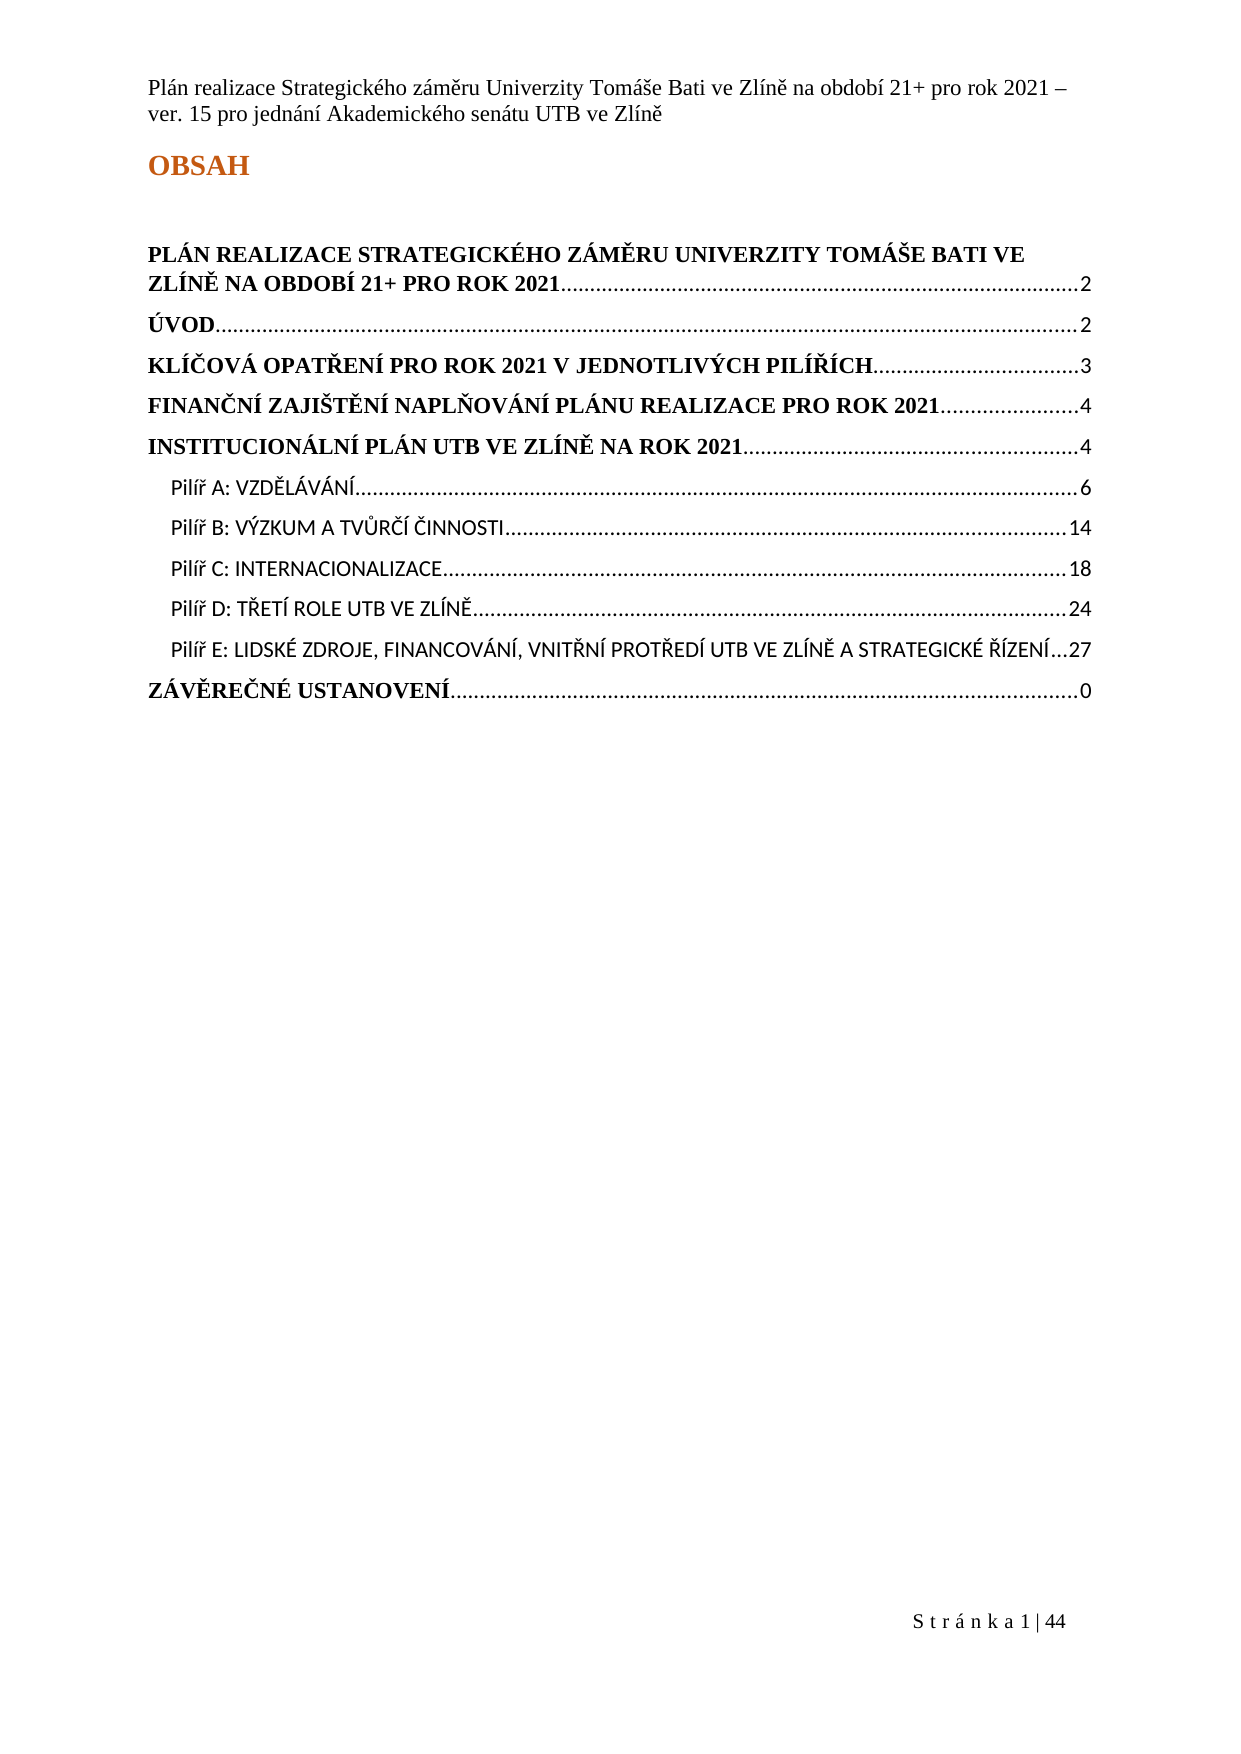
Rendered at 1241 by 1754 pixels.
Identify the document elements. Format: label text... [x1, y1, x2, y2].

text Pilíř C: INTERNACIONALIZACE 18 [171, 554, 1092, 582]
text PLÁN REALIZACE STRATEGICKÉHO ZÁMĚRU UNIVERZITY TOMÁŠE BATI VE ZLÍNĚ NA OBDOBÍ 21+ PRO ROK 2021 2 [148, 241, 1092, 298]
text ÚVOD 2 [148, 310, 1092, 338]
text KLÍČOVÁ OPATŘENÍ PRO ROK 2021 V JEDNOTLIVÝCH PILÍŘÍCH 3 [148, 351, 1092, 379]
text INSTITUCIONÁLNÍ PLÁN UTB VE ZLÍNĚ NA ROK 2021 4 [148, 432, 1092, 460]
text FINANČNÍ ZAJIŠTĚNÍ NAPLŇOVÁNÍ PLÁNU REALIZACE PRO ROK 2021 4 [148, 391, 1092, 419]
text Pilíř D: TŘETÍ ROLE UTB VE ZLÍNĚ 24 [171, 594, 1092, 623]
text OBSAH [148, 148, 1092, 181]
text ZÁVĚREČNÉ USTANOVENÍ 0 [148, 676, 1092, 704]
text Pilíř A: VZDĚLÁVÁNÍ 6 [171, 473, 1092, 501]
text Pilíř B: VÝZKUM A TVŮRČÍ ČINNOSTI 14 [171, 513, 1092, 541]
text Pilíř E: LIDSKÉ ZDROJE, FINANCOVÁNÍ, VNITŘNÍ PROTŘEDÍ UTB VE ZLÍNĚ A STRATEGICKÉ ŘÍZENÍ 27 [171, 635, 1092, 663]
